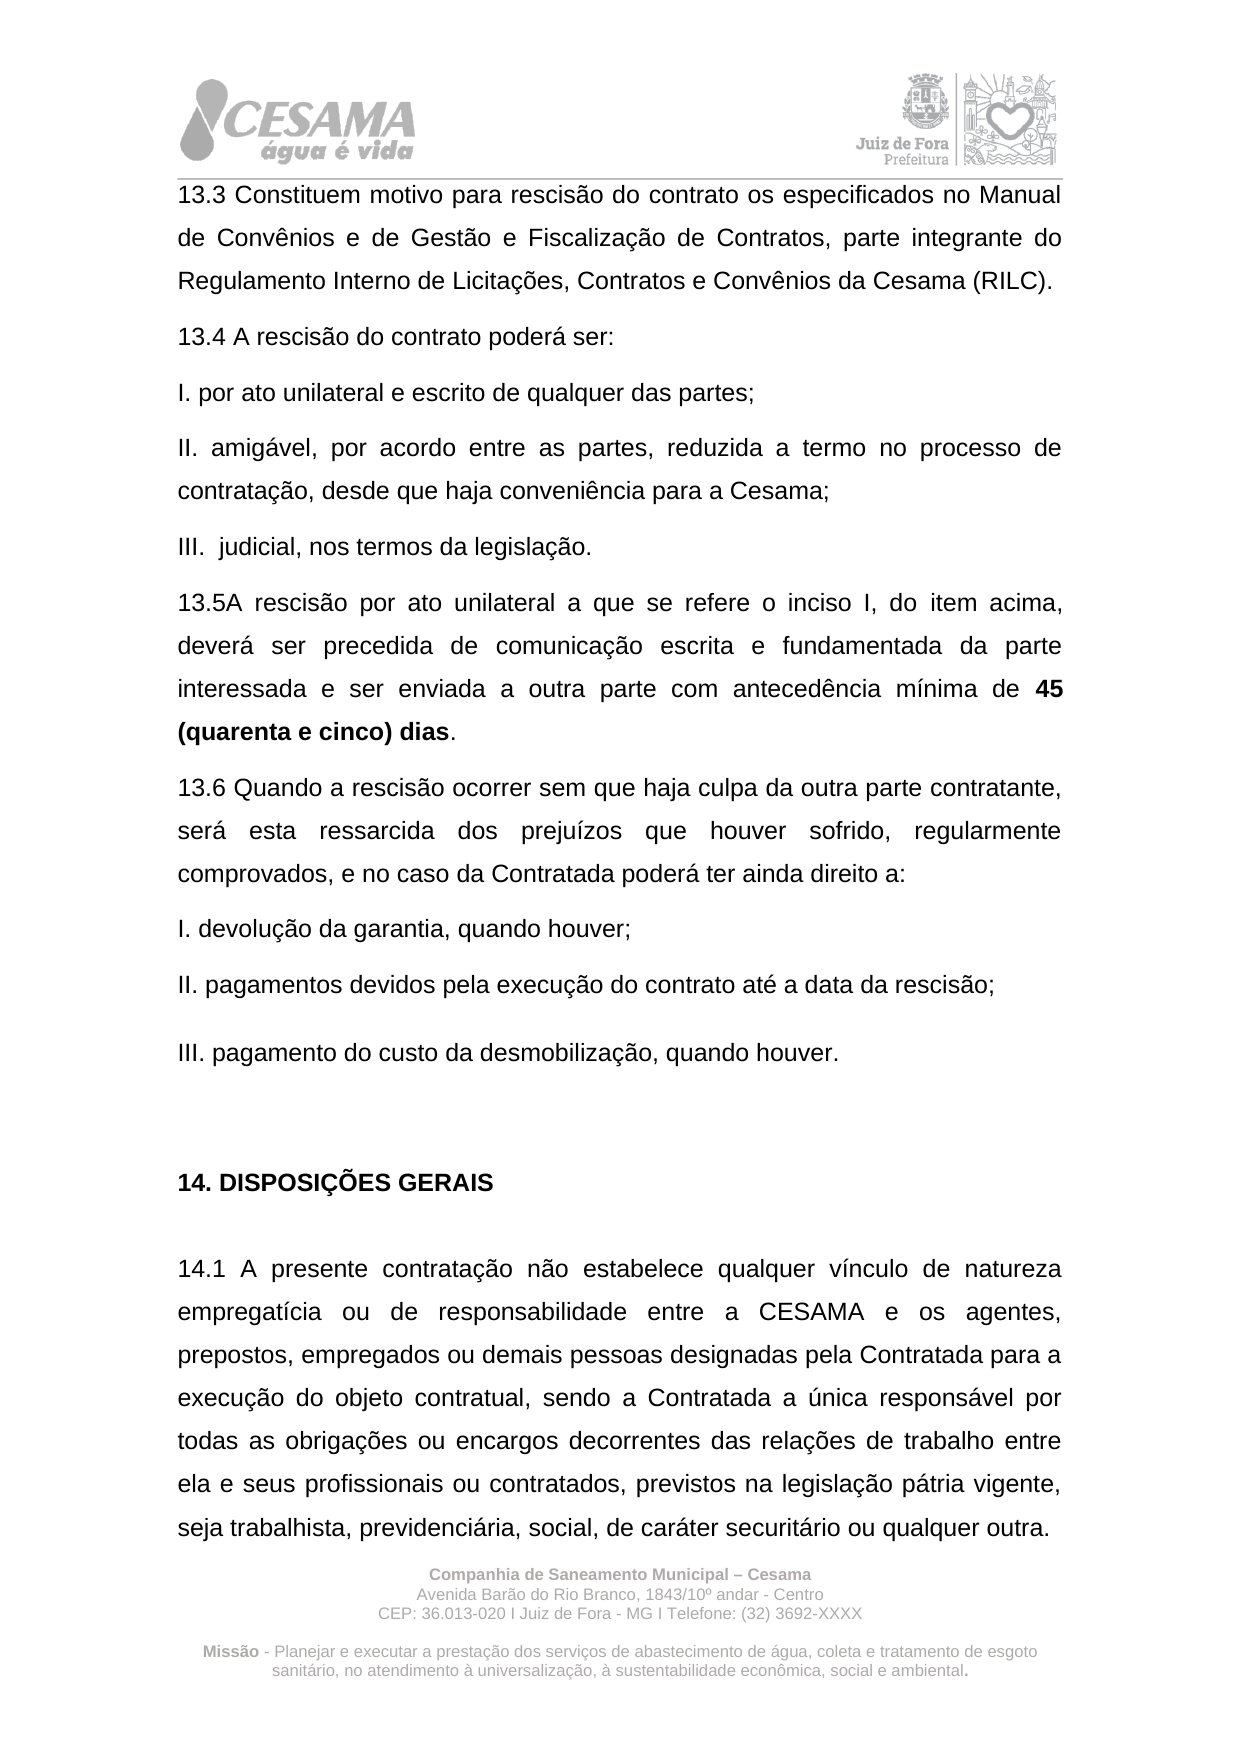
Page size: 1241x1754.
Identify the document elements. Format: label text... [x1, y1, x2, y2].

text II. pagamentos devidos pela execução do contrato até a data da rescisão; [177, 970, 1063, 999]
text III. pagamento do custo da desmobilização, quando houver. [177, 1038, 1063, 1067]
text II. amigável, por acordo entre as partes, reduzida a termo no processo de contratação, desde que haja conveniência para a Cesama; [177, 433, 1063, 505]
text 14. DISPOSIÇÕES GERAIS [177, 1167, 1063, 1196]
text I. devolução da garantia, quando houver; [177, 914, 1063, 943]
text III. judicial, nos termos da legislação. [177, 532, 1063, 561]
text 13.6 Quando a rescisão ocorrer sem que haja culpa da outra parte contratante, será esta ressarcida dos prejuízos que houver sofrido, regularmente comprovados, e no caso da Contratada poderá ter ainda direito a: [177, 772, 1063, 887]
picture [177, 73, 1064, 180]
text 14.1 A presente contratação não estabelece qualquer vínculo de natureza empregatícia ou de responsabilidade entre a CESAMA e os agentes, prepostos, empregados ou demais pessoas designadas pela Contratada para a execução do objeto contratual, sendo a Contratada a única responsável por todas as obrigações ou encargos decorrentes das relações de trabalho entre ela e seus profissionais ou contratados, previstos na legislação pátria vigente, seja trabalhista, previdenciária, social, de caráter securitário ou qualquer outra. [177, 1254, 1063, 1541]
text 13.5A rescisão por ato unilateral a que se refere o inciso I, do item acima, deverá ser precedida de comunicação escrita e fundamentada da parte interessada e ser enviada a outra parte com antecedência mínima de 45 (quarenta e cinco) dias. [177, 587, 1063, 746]
text I. por ato unilateral e escrito de qualquer das partes; [177, 377, 1063, 406]
text 13.3 Constituem motivo para rescisão do contrato os especificados no Manual de Convênios e de Gestão e Fiscalização de Contratos, parte integrante do Regulamento Interno de Licitações, Contratos e Convênios da Cesama (RILC). [177, 180, 1063, 295]
text 13.4 A rescisão do contrato poderá ser: [177, 322, 1063, 351]
